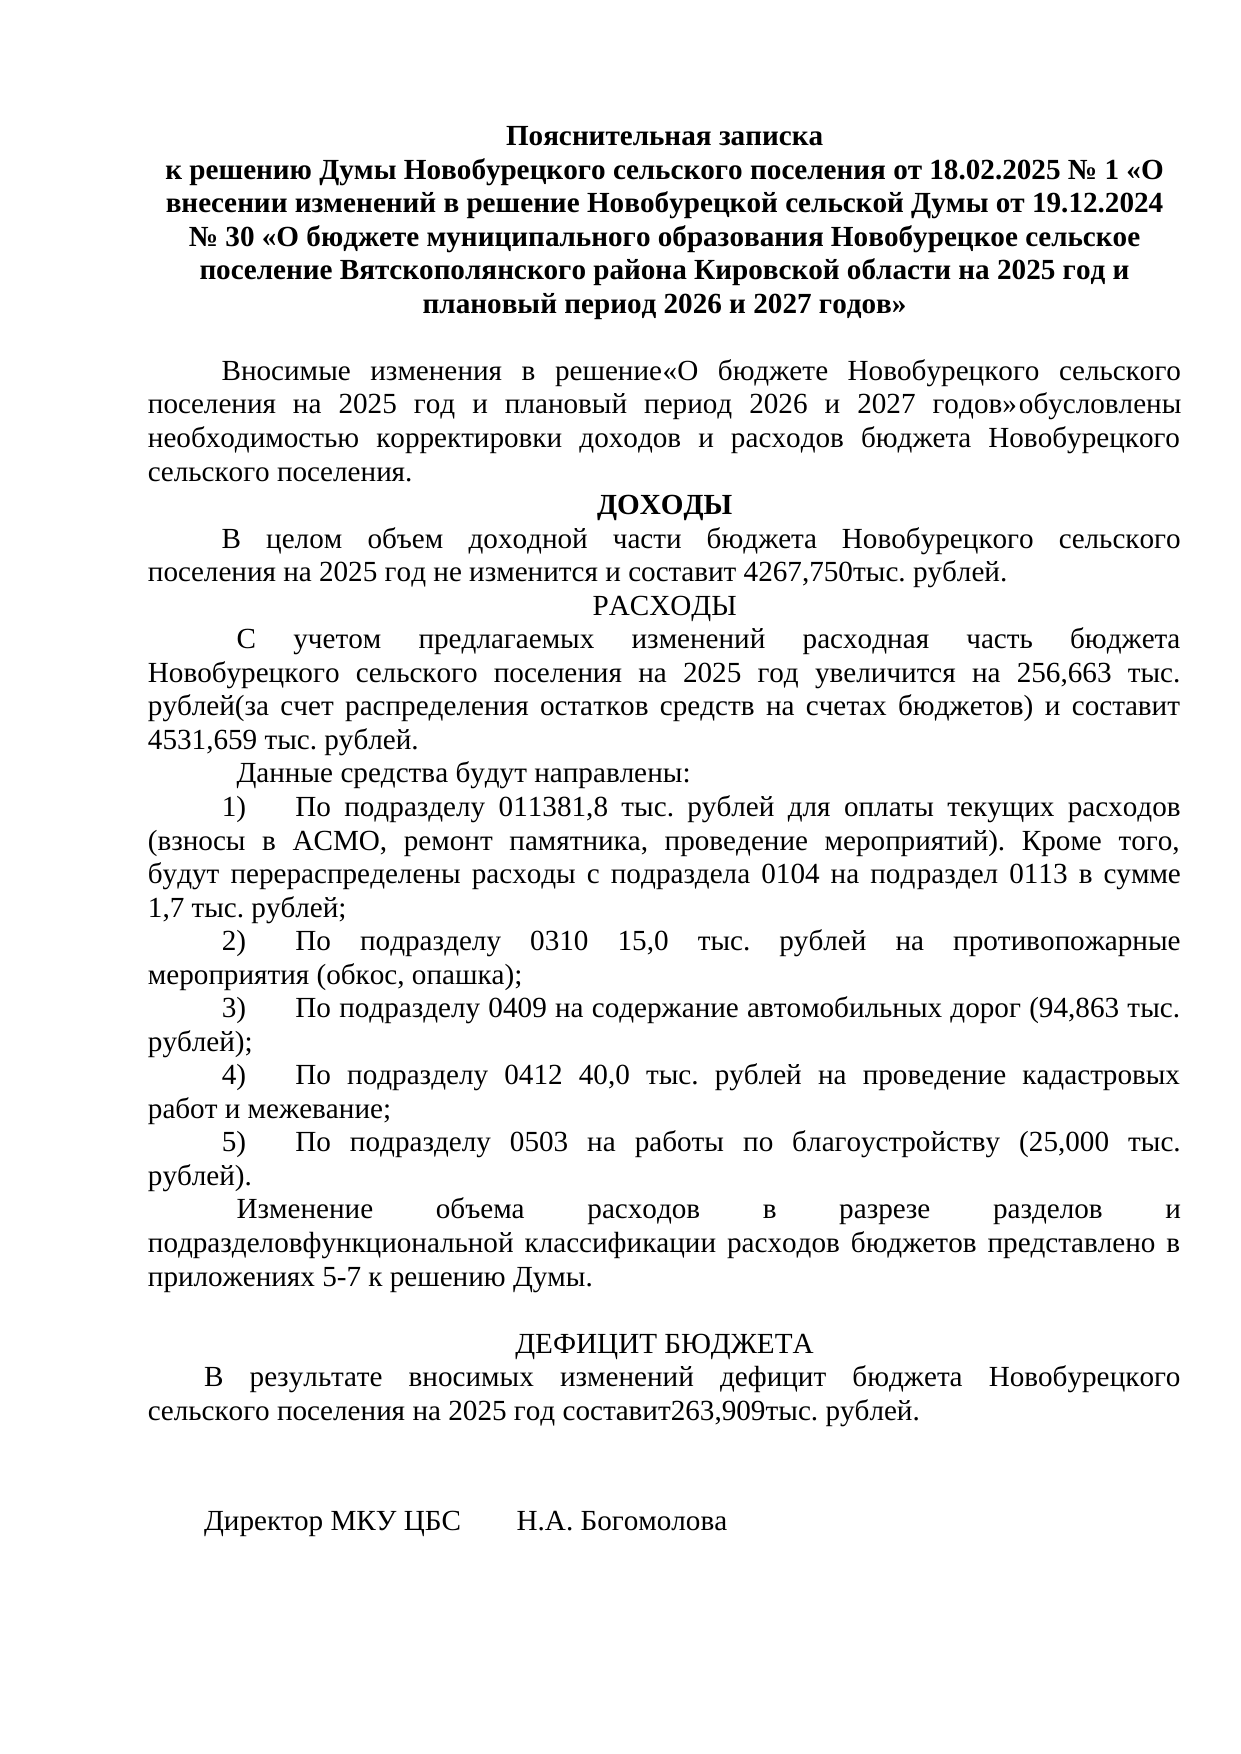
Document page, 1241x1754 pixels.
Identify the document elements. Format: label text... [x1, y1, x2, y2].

text В результате вносимых изменений дефицит бюджета Новобурецкого сельского поселения на 2025 год составит263,909тыс. рублей. [148, 1359, 1181, 1426]
list По подразделу 0503 на работы по благоустройству (25,000 тыс. рублей). [148, 1124, 1181, 1192]
list По подразделу 011381,8 тыс. рублей для оплаты текущих расходов (взносы в АСМО, ремонт памятника, проведение мероприятий). Кроме того, будут перераспределены расходы с подраздела 0104 на подраздел 0113 в сумме 1,7 тыс. рублей; [148, 789, 1181, 923]
text Директор МКУ ЦБС Н.А. Богомолова [148, 1503, 1181, 1537]
text Пояснительная записка [148, 118, 1181, 152]
text ДЕФИЦИТ БЮДЖЕТА [148, 1326, 1181, 1359]
list По подразделу 0412 40,0 тыс. рублей на проведение кадастровых работ и межевание; [148, 1057, 1181, 1124]
text к решению Думы Новобурецкого сельского поселения от 18.02.2025 № 1 «О внесении изменений в решение Новобурецкой сельской Думы от 19.12.2024 № 30 «О бюджете муниципального образования Новобурецкое сельское поселение Вятскополянского района Кировской области на 2025 год и плановый период 2026 и 2027 годов» [148, 152, 1181, 319]
text В целом объем доходной части бюджета Новобурецкого сельского поселения на 2025 год не изменится и составит 4267,750тыс. рублей. [148, 521, 1181, 588]
text Вносимые изменения в решение«О бюджете Новобурецкого сельского поселения на 2025 год и плановый период 2026 и 2027 годов»обусловлены необходимостью корректировки доходов и расходов бюджета Новобурецкого сельского поселения. [148, 353, 1181, 487]
list По подразделу 0310 15,0 тыс. рублей на противопожарные мероприятия (обкос, опашка); [148, 923, 1181, 990]
text ДОХОДЫ [148, 487, 1181, 521]
text РАСХОДЫ [148, 588, 1181, 621]
text С учетом предлагаемых изменений расходная часть бюджета Новобурецкого сельского поселения на 2025 год увеличится на 256,663 тыс. рублей(за счет распределения остатков средств на счетах бюджетов) и составит 4531,659 тыс. рублей. [148, 621, 1181, 756]
list По подразделу 0409 на содержание автомобильных дорог (94,863 тыс. рублей); [148, 990, 1181, 1057]
text Данные средства будут направлены: [148, 756, 1181, 789]
text Изменение объема расходов в разрезе разделов и подразделовфункциональной классификации расходов бюджетов представлено в приложениях 5-7 к решению Думы. [148, 1192, 1181, 1292]
